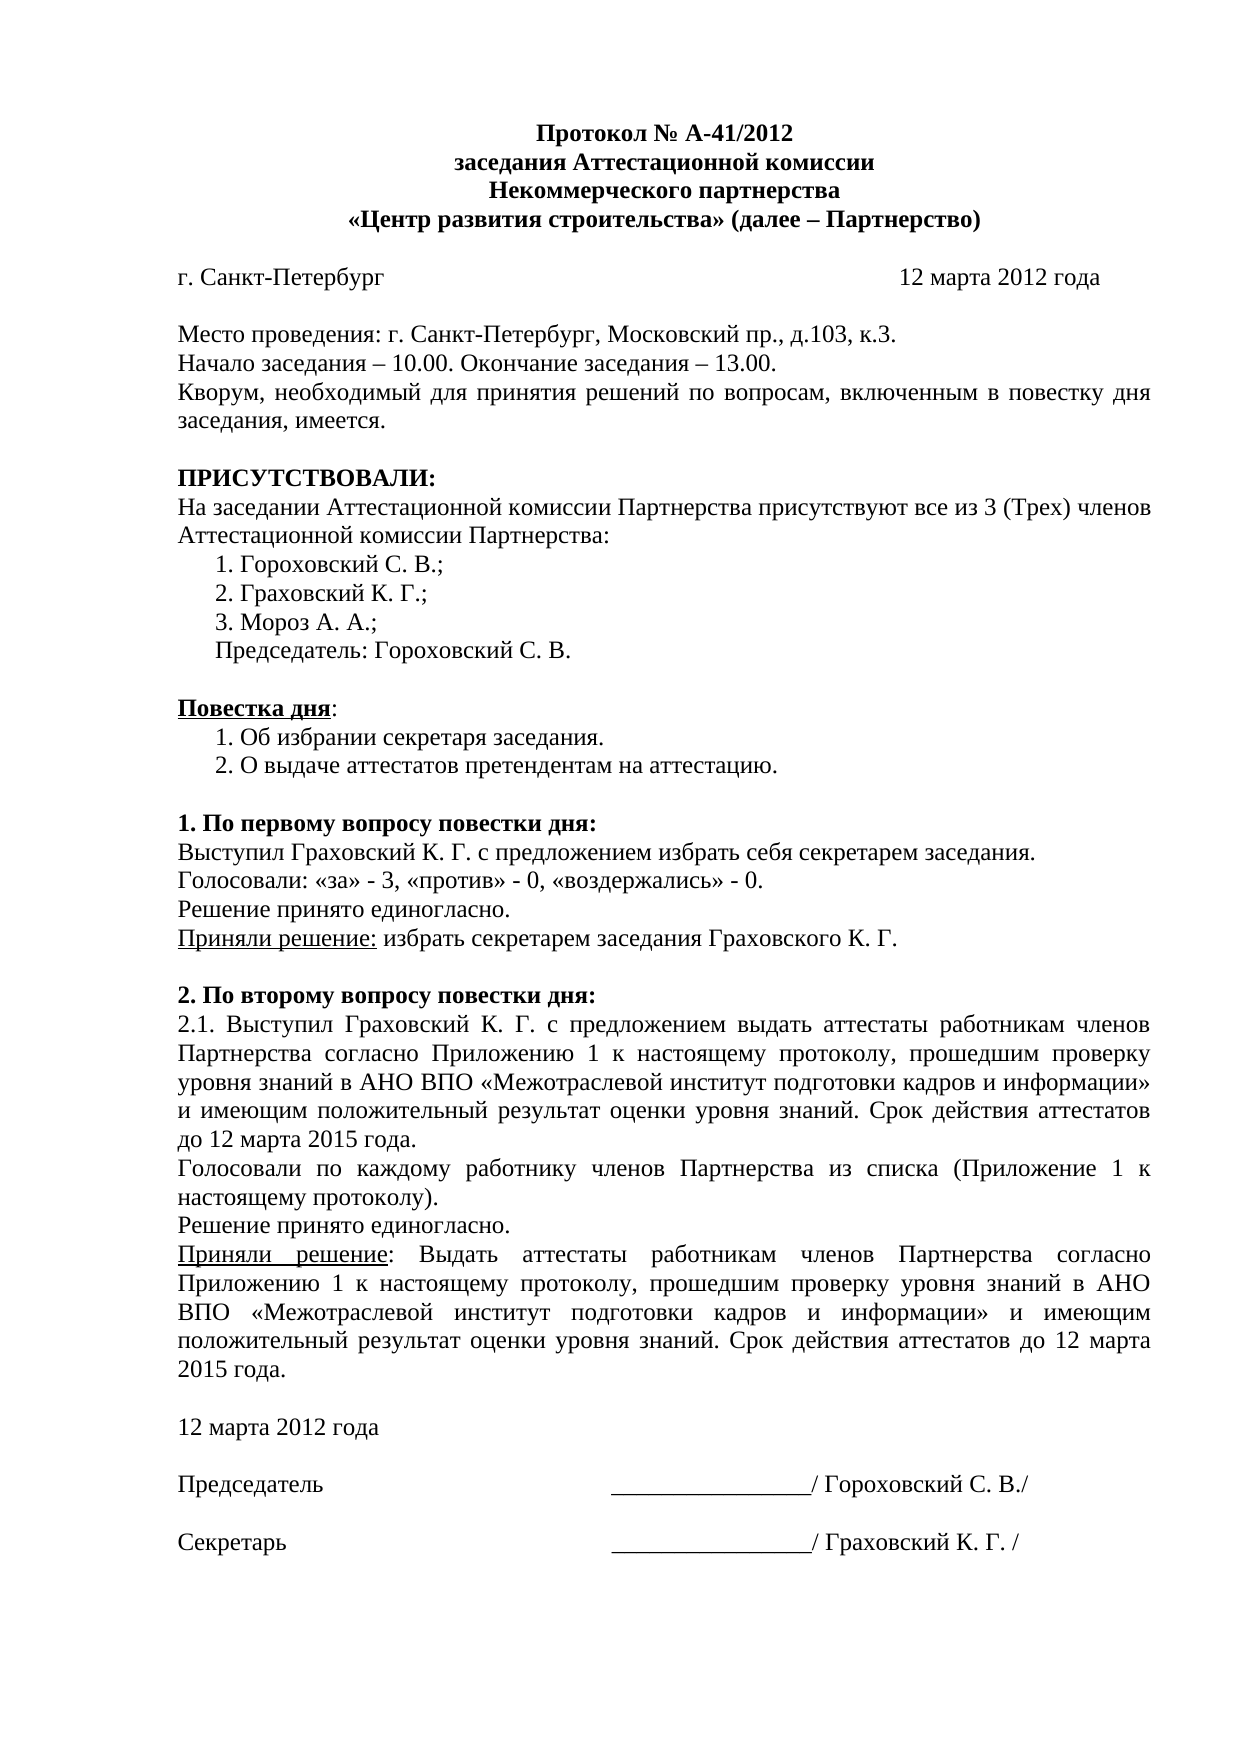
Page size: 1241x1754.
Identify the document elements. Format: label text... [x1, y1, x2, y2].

text г. Санкт-Петербург 12 марта 2012 года [177, 262, 1152, 291]
text Председатель ________________/ Гороховский С. В. / [177, 1469, 1152, 1498]
text Кворум, необходимый для принятия решений по вопросам, включенным в повестку дня заседания, имеется. [177, 377, 1152, 434]
text 1. Гороховский С. В.; [215, 549, 1152, 578]
text 1. По первому вопросу повестки дня: [177, 808, 1152, 837]
text «Центр развития строительства» (далее – Партнерство) [177, 204, 1152, 233]
text На заседании Аттестационной комиссии Партнерства присутствуют все из 3 (Трех) членов Аттестационной комиссии Партнерства: [177, 492, 1152, 549]
text Место проведения: г. Санкт-Петербург, Московский пр., д.103, к.3. [177, 319, 1152, 348]
text Голосовали по каждому работнику членов Партнерства из списка (Приложение 1 к настоящему протоколу). [177, 1153, 1152, 1211]
text Секретарь ________________/ Граховский К. Г. / [177, 1527, 1152, 1556]
text 12 марта 2012 года [177, 1412, 1152, 1441]
text Повестка дня: [177, 693, 1152, 722]
text Решение принято единогласно. [177, 1211, 1152, 1239]
text Начало заседания – 10.00. Окончание заседания – 13.00. [177, 348, 1152, 377]
text Приняли решение: избрать секретарем заседания Граховского К. Г. [177, 923, 1152, 952]
text Приняли решение: Выдать аттестаты работникам членов Партнерства согласно Приложению 1 к настоящему протоколу, прошедшим проверку уровня знаний в АНО ВПО «Межотраслевой институт подготовки кадров и информации» и имеющим положительный результат оценки уровня знаний. Срок действия аттестатов до 12 марта 2015 года. [177, 1239, 1152, 1383]
text Решение принято единогласно. [177, 894, 1152, 923]
text Протокол № А-41/2012 [177, 118, 1152, 147]
text Выступил Граховский К. Г. с предложением избрать себя секретарем заседания. [177, 837, 1152, 866]
text Председатель: Гороховский С. В. [215, 636, 1152, 664]
text 2. Граховский К. Г.; [215, 578, 1152, 607]
text 1. Об избрании секретаря заседания. [215, 722, 1152, 751]
text 3. Мороз А. А.; [215, 607, 1152, 636]
text заседания Аттестационной комиссии [177, 147, 1152, 176]
text ПРИСУТСТВОВАЛИ: [177, 463, 1152, 492]
text 2. По второму вопросу повестки дня: [177, 981, 1152, 1009]
text Голосовали: «за» - 3, «против» - 0, «воздержались» - 0. [177, 866, 1152, 894]
text 2.1. Выступил Граховский К. Г. с предложением выдать аттестаты работникам членов Партнерства согласно Приложению 1 к настоящему протоколу, прошедшим проверку уровня знаний в АНО ВПО «Межотраслевой институт подготовки кадров и информации» и имеющим положительный результат оценки уровня знаний. Срок действия аттестатов до 12 марта 2015 года. [177, 1009, 1152, 1153]
text 2. О выдаче аттестатов претендентам на аттестацию. [215, 751, 1152, 779]
text Некоммерческого партнерства [177, 176, 1152, 204]
